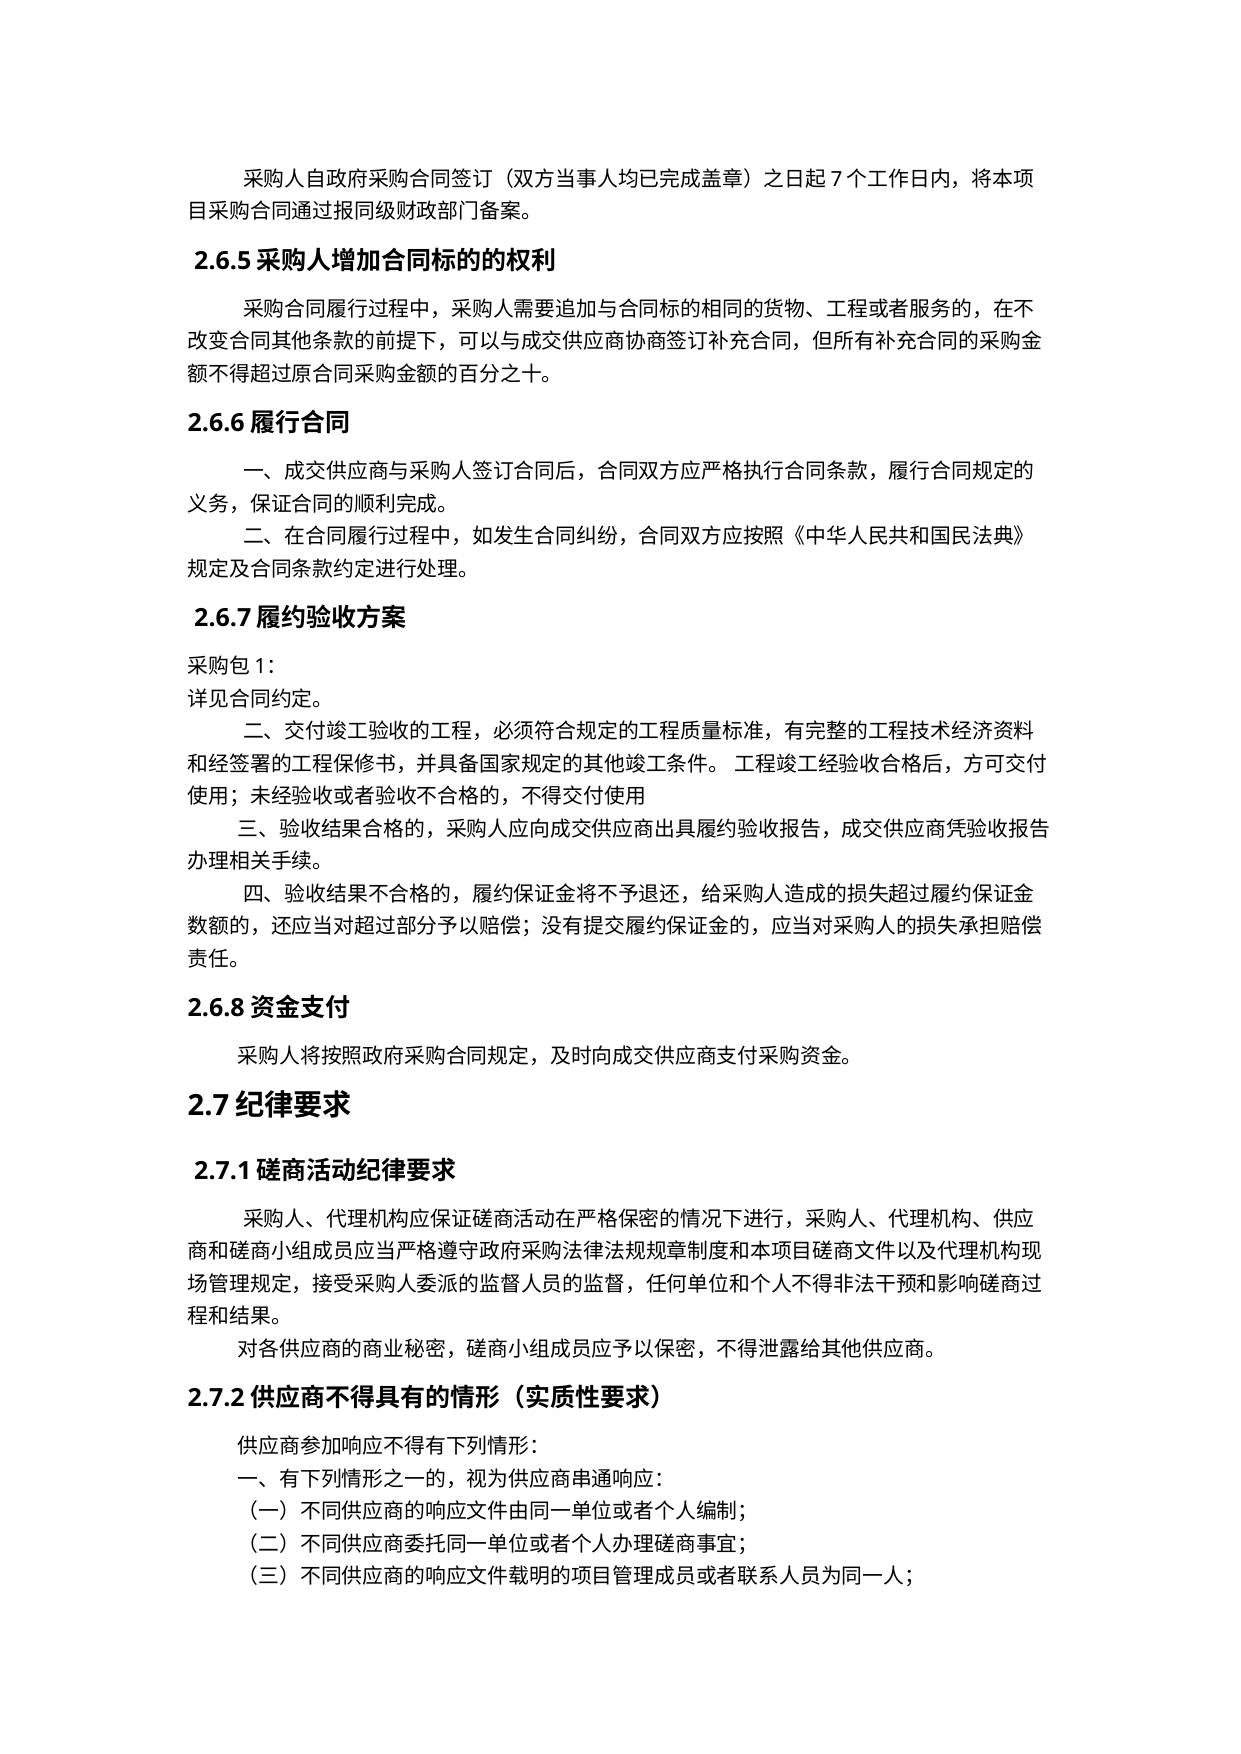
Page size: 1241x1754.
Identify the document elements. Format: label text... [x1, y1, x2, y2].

text 一、成交供应商与采购人签订合同后，合同双方应严格执行合同条款，履行合同规定的义务，保证合同的顺利完成。 [187, 454, 1053, 519]
text （一）不同供应商的响应文件由同一单位或者个人编制； [187, 1494, 1053, 1527]
text 三、验收结果合格的，采购人应向成交供应商出具履约验收报告，成交供应商凭验收报告办理相关手续。 [187, 812, 1053, 877]
text 二、交付竣工验收的工程，必须符合规定的工程质量标准，有完整的工程技术经济资料和经签署的工程保修书，并具备国家规定的其他竣工条件。 工程竣工经验收合格后，方可交付使用；未经验收或者验收不合格的，不得交付使用 [187, 714, 1053, 812]
text 详见合同约定。 [187, 682, 1053, 714]
text 2.7.2供应商不得具有的情形（实质性要求） [187, 1364, 1053, 1429]
text 对各供应商的商业秘密，磋商小组成员应予以保密，不得泄露给其他供应商。 [187, 1332, 1053, 1364]
text 采购包1： [187, 649, 1053, 682]
text 2.6.7履约验收方案 [187, 584, 1053, 649]
text 采购人将按照政府采购合同规定，及时向成交供应商支付采购资金。 [187, 1039, 1053, 1072]
text （三）不同供应商的响应文件载明的项目管理成员或者联系人员为同一人； [187, 1559, 1053, 1592]
text 一、有下列情形之一的，视为供应商串通响应： [187, 1462, 1053, 1494]
text 2.6.8资金支付 [187, 974, 1053, 1039]
text 采购合同履行过程中，采购人需要追加与合同标的相同的货物、工程或者服务的，在不改变合同其他条款的前提下，可以与成交供应商协商签订补充合同，但所有补充合同的采购金额不得超过原合同采购金额的百分之十。 [187, 292, 1053, 389]
text 2.7纪律要求 [187, 1072, 1053, 1137]
text （二）不同供应商委托同一单位或者个人办理磋商事宜； [187, 1527, 1053, 1559]
text 2.7.1磋商活动纪律要求 [187, 1137, 1053, 1202]
text 采购人自政府采购合同签订（双方当事人均已完成盖章）之日起7个工作日内，将本项目采购合同通过报同级财政部门备案。 [187, 162, 1053, 227]
text 2.6.6履行合同 [187, 389, 1053, 454]
text 采购人、代理机构应保证磋商活动在严格保密的情况下进行，采购人、代理机构、供应商和磋商小组成员应当严格遵守政府采购法律法规规章制度和本项目磋商文件以及代理机构现场管理规定，接受采购人委派的监督人员的监督，任何单位和个人不得非法干预和影响磋商过程和结果。 [187, 1202, 1053, 1332]
text 2.6.5采购人增加合同标的的权利 [187, 227, 1053, 292]
text 二、在合同履行过程中，如发生合同纠纷，合同双方应按照《中华人民共和国民法典》规定及合同条款约定进行处理。 [187, 519, 1053, 584]
text 四、验收结果不合格的，履约保证金将不予退还，给采购人造成的损失超过履约保证金数额的，还应当对超过部分予以赔偿；没有提交履约保证金的，应当对采购人的损失承担赔偿责任。 [187, 877, 1053, 974]
text 供应商参加响应不得有下列情形： [187, 1429, 1053, 1462]
